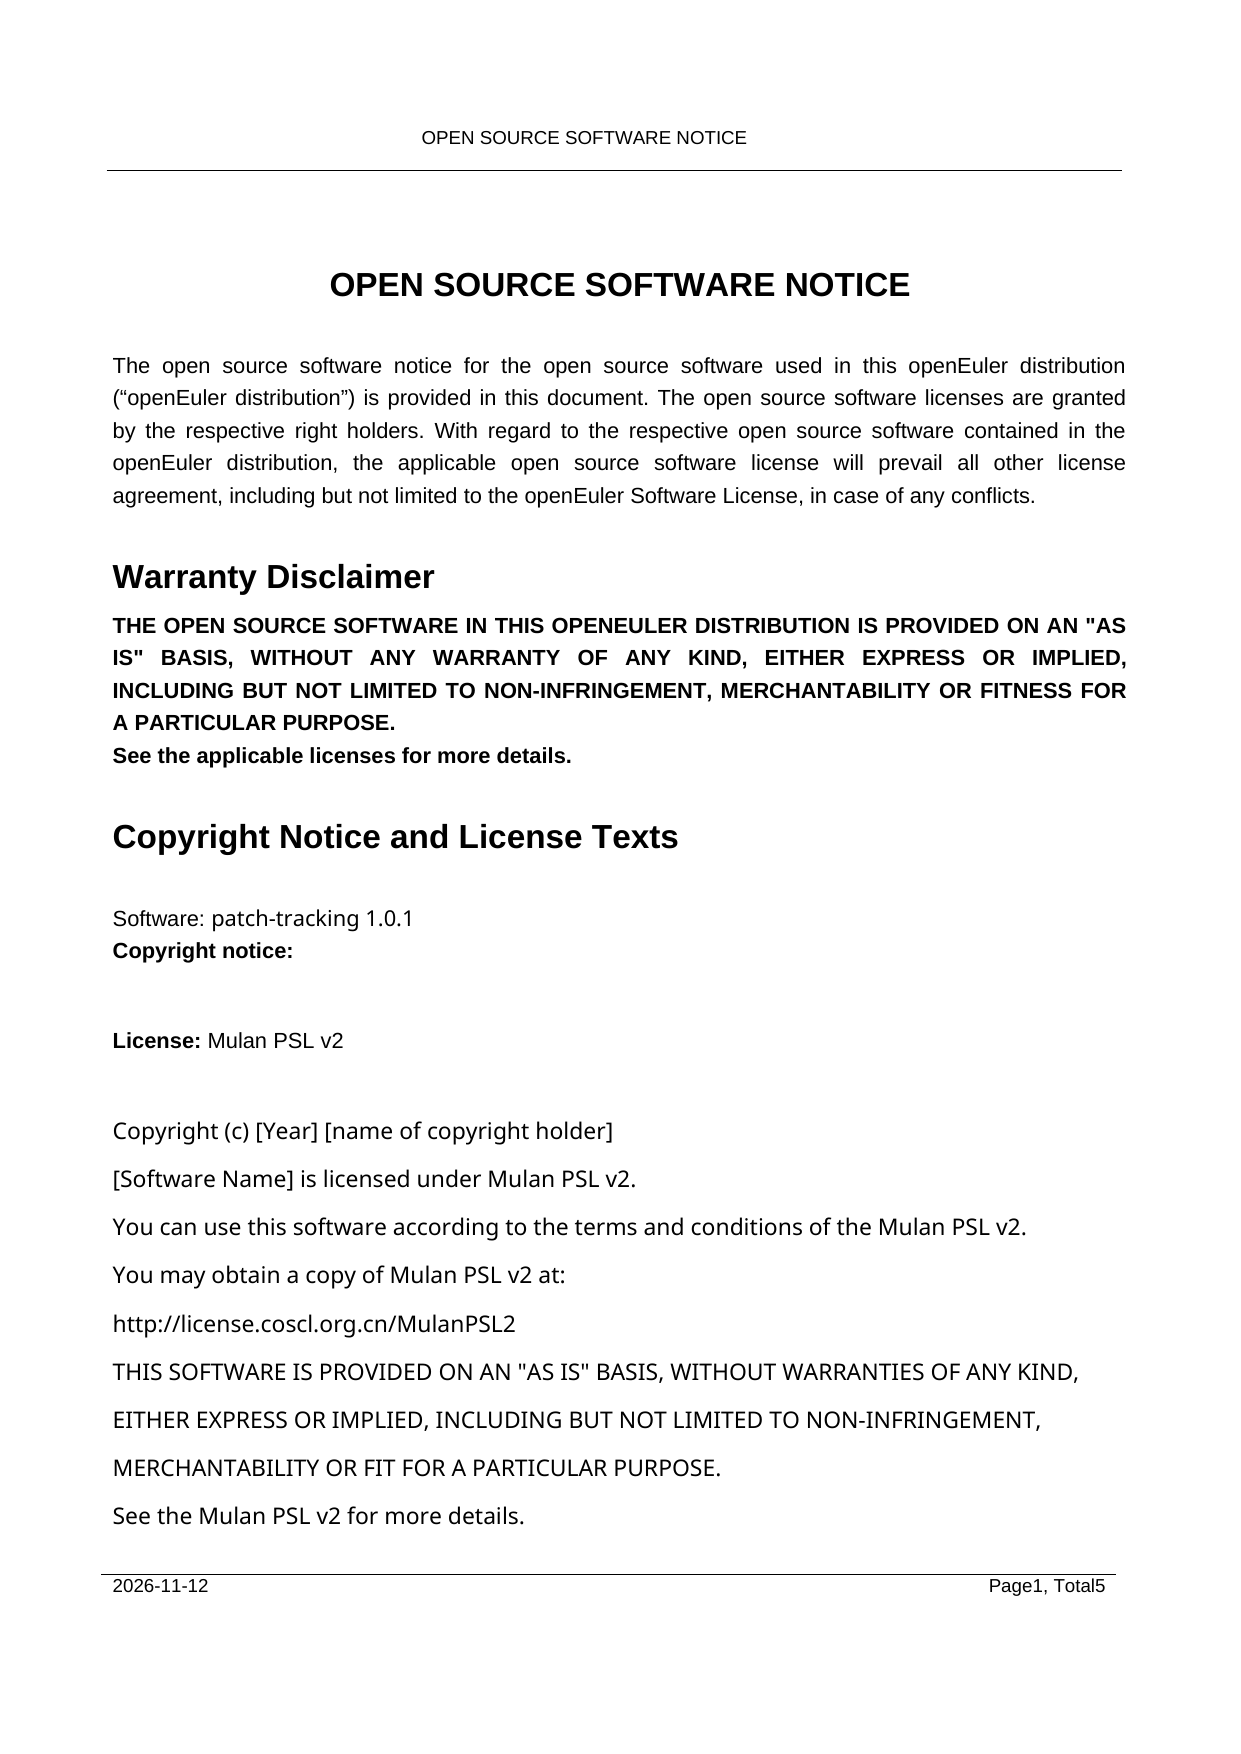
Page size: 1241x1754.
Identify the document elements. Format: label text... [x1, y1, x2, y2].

text See the Mulan PSL v2 for more details. [112, 1499, 1128, 1532]
text [Software Name] is licensed under Mulan PSL v2. [112, 1162, 1128, 1195]
text The open source software notice for the open source software used in this openEuler distribution (“openEuler distribution”) is provided in this document. The open source software licenses are granted by the respective right holders. With regard to the respective open source software contained in the openEuler distribution, the applicable open source software license will prevail all other license agreement, including but not limited to the openEuler Software License, in case of any conflicts. [112, 349, 1128, 511]
text License: Mulan PSL v2 [112, 1024, 1128, 1057]
text EITHER EXPRESS OR IMPLIED, INCLUDING BUT NOT LIMITED TO NON-INFRINGEMENT, [112, 1403, 1128, 1436]
text http://license.coscl.org.cn/MulanPSL2 [112, 1307, 1128, 1339]
text Copyright (c) [Year] [name of copyright holder] [112, 1114, 1128, 1147]
text THIS SOFTWARE IS PROVIDED ON AN "AS IS" BASIS, WITHOUT WARRANTIES OF ANY KIND, [112, 1355, 1128, 1387]
text OPEN SOURCE SOFTWARE NOTICE [112, 251, 1128, 316]
text Software: patch-tracking 1.0.1 [112, 901, 1128, 934]
text You can use this software according to the terms and conditions of the Mulan PSL v2. [112, 1211, 1128, 1243]
text You may obtain a copy of Mulan PSL v2 at: [112, 1259, 1128, 1291]
text Warranty Disclaimer [112, 544, 1128, 609]
text Copyright Notice and License Texts [112, 804, 1128, 869]
text MERCHANTABILITY OR FIT FOR A PARTICULAR PURPOSE. [112, 1451, 1128, 1484]
text Copyright notice: [112, 934, 1128, 966]
text THE OPEN SOURCE SOFTWARE IN THIS OPENEULER DISTRIBUTION IS PROVIDED ON AN "AS IS" BASIS, WITHOUT ANY WARRANTY OF ANY KIND, EITHER EXPRESS OR IMPLIED, INCLUDING BUT NOT LIMITED TO NON-INFRINGEMENT, MERCHANTABILITY OR FITNESS FOR A PARTICULAR PURPOSE. See the applicable licenses for more details. [112, 609, 1128, 771]
